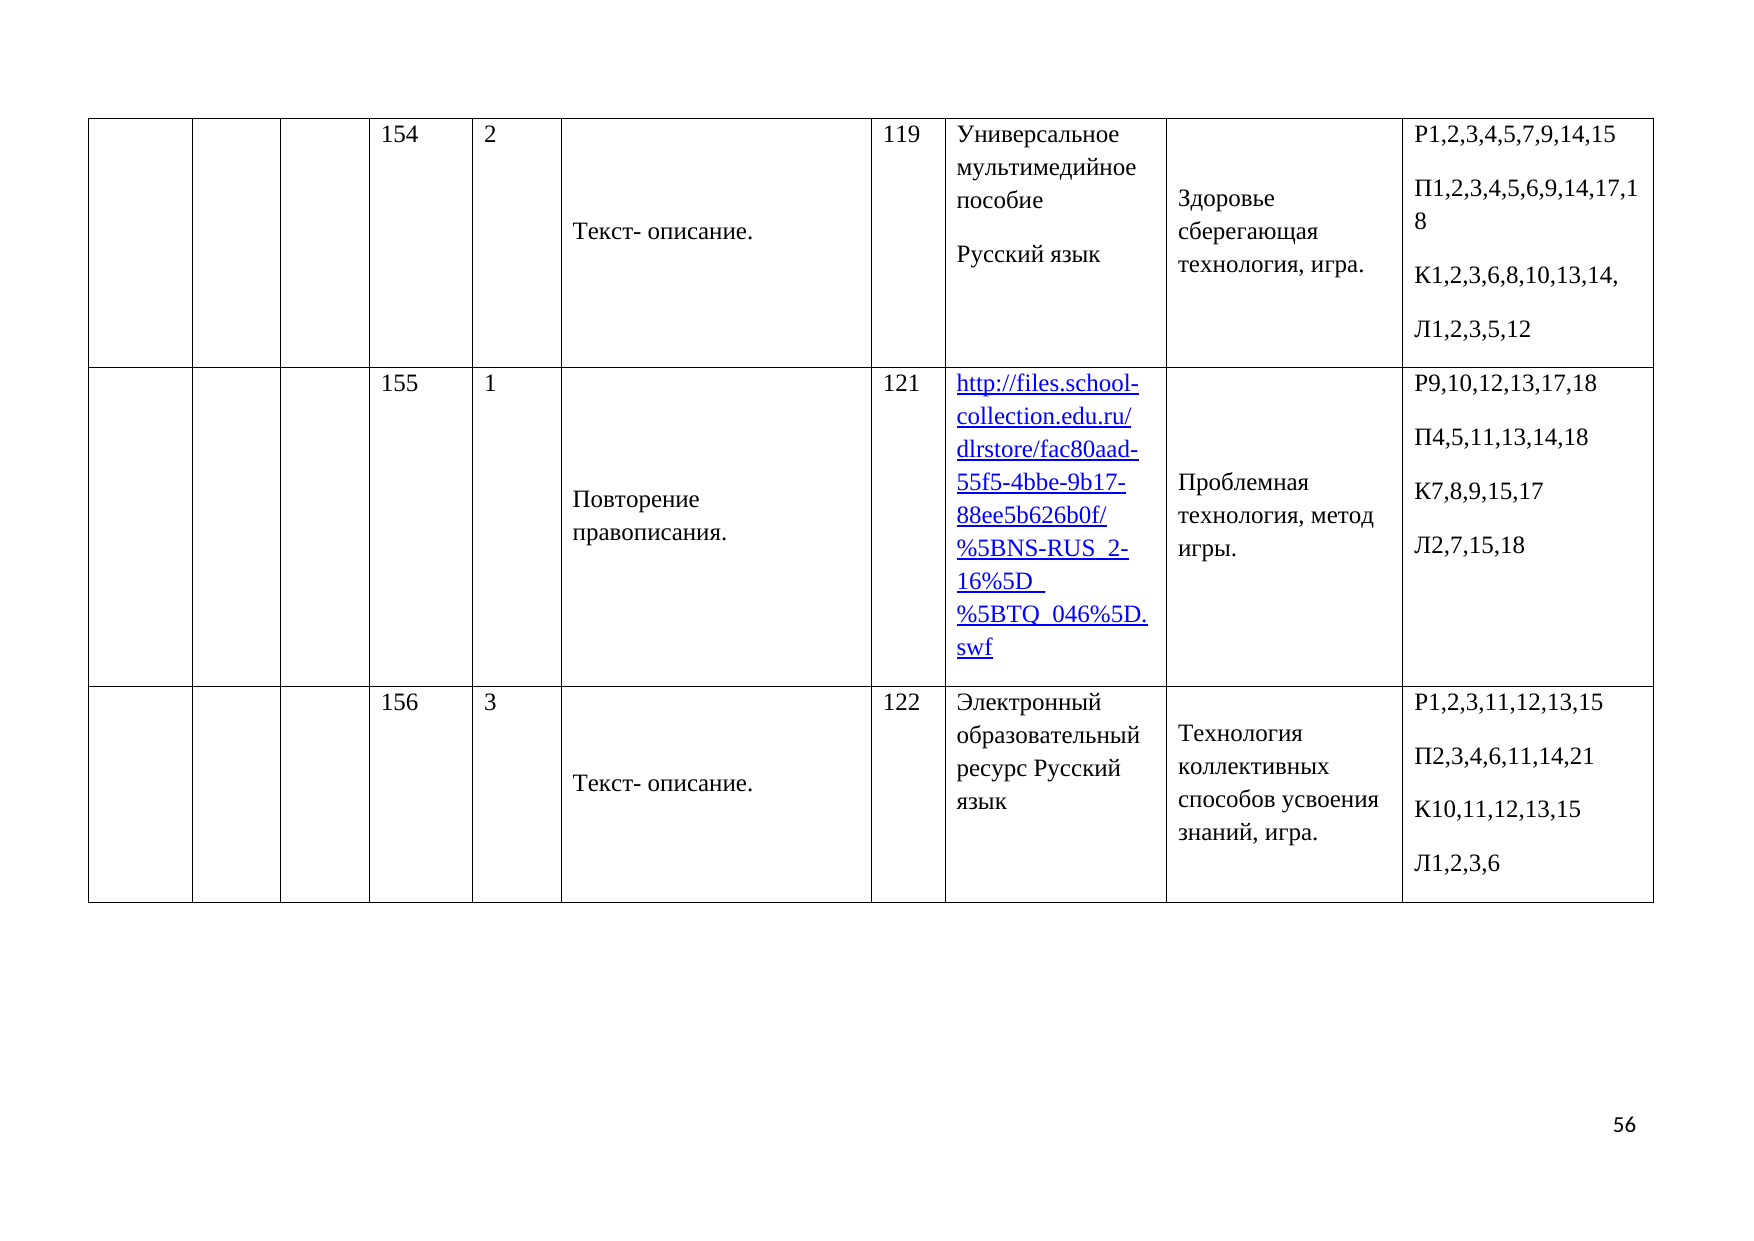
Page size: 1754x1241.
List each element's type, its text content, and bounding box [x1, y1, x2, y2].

table_cell 122 [872, 687, 945, 902]
table_cell [89, 368, 192, 686]
table_cell Электронный образовательный ресурс Русский язык [946, 687, 1166, 902]
table_cell [281, 119, 369, 367]
table_cell Р1,2,3,4,5,7,9,14,15 П1,2,3,4,5,6,9,14,17,18 К1,2,3,6,8,10,13,14, Л1,2,3,5,12 [1403, 119, 1653, 367]
table_cell 119 [872, 119, 945, 367]
table_cell Текст- описание. [562, 687, 871, 902]
table_cell [193, 687, 280, 902]
table_cell http://files.school-collection.edu.ru/dlrstore/fac80aad-55f5-4bbe-9b17-88ee5b626b0f/%5BNS-RUS_2-16%5D_%5BTQ_046%5D.swf [946, 368, 1166, 686]
table_cell Универсальное мультимедийное пособие Русский язык [946, 119, 1166, 367]
table_cell 154 [370, 119, 472, 367]
table_cell Р9,10,12,13,17,18 П4,5,11,13,14,18 К7,8,9,15,17 Л2,7,15,18 [1403, 368, 1653, 686]
table_cell [89, 687, 192, 902]
table_cell 155 [370, 368, 472, 686]
table_cell [193, 368, 280, 686]
table_cell 2 [473, 119, 561, 367]
table_cell [281, 687, 369, 902]
table_cell Р1,2,3,11,12,13,15 П2,3,4,6,11,14,21 К10,11,12,13,15 Л1,2,3,6 [1403, 687, 1653, 902]
table_cell [89, 119, 192, 367]
table_cell Здоровье сберегающая технология, игра. [1167, 119, 1402, 367]
table_cell Проблемная технология, метод игры. [1167, 368, 1402, 686]
table_cell 3 [473, 687, 561, 902]
table_cell [281, 368, 369, 686]
table_cell Технология коллективных способов усвоения знаний, игра. [1167, 687, 1402, 902]
table_cell Повторение правописания. [562, 368, 871, 686]
table_cell 121 [872, 368, 945, 686]
table_cell [193, 119, 280, 367]
table_cell Текст- описание. [562, 119, 871, 367]
table_cell 1 [473, 368, 561, 686]
table_cell 156 [370, 687, 472, 902]
